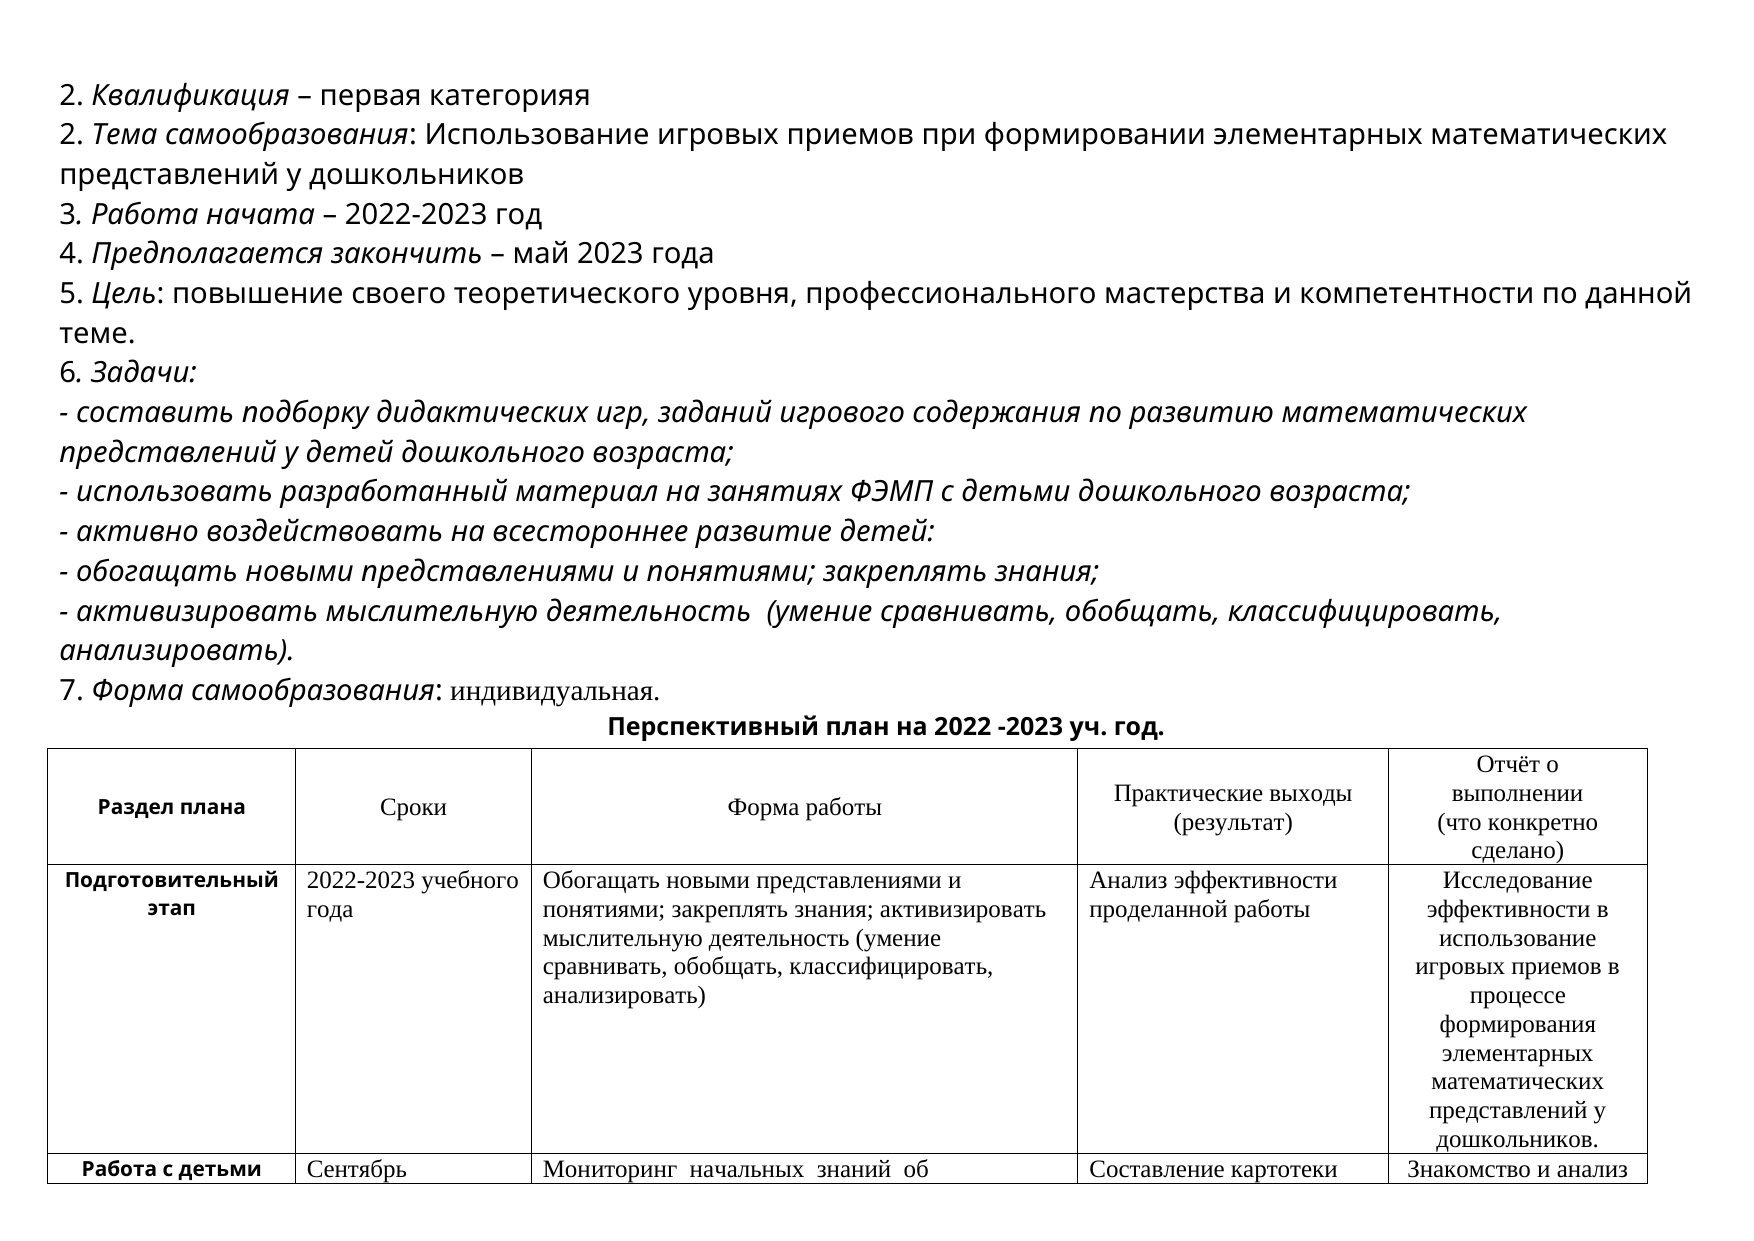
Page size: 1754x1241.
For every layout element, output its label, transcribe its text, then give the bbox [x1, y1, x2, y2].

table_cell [1389, 1154, 1647, 1182]
text 6. Задачи: [59, 352, 1713, 391]
text 2. Тема самообразования: Использование игровых приемов при формировании элементарных математических представлений у дошкольников [59, 113, 1713, 193]
table_header Форма работы [532, 749, 1077, 864]
text 2. Квалификация – первая категорияя [59, 74, 1713, 113]
table_header Сроки [296, 749, 531, 864]
text 5. Цель: повышение своего теоретического уровня, профессионального мастерства и компетентности по данной теме. [59, 272, 1713, 352]
text - составить подборку дидактических игр, заданий игрового содержания по развитию математических представлений у детей дошкольного возраста; [59, 391, 1713, 471]
table_cell 2022-2023 учебного года [296, 865, 531, 1153]
text 3. Работа начата – 2022-2023 год [59, 193, 1713, 233]
text - активно воздействовать на всестороннее развитие детей: [59, 510, 1713, 550]
table_cell Сентябрь [296, 1154, 531, 1182]
text - обогащать новыми представлениями и понятиями; закреплять знания; [59, 550, 1713, 590]
table_cell Обогащать новыми представлениями и понятиями; закреплять знания; активизировать мыслительную деятельность (умение сравнивать, обобщать, классифицировать, анализировать) [532, 865, 1077, 1153]
table_header Практические выходы (результат) [1078, 749, 1388, 864]
text - активизировать мыслительную деятельность (умение сравнивать, обобщать, классифицировать, анализировать). [59, 590, 1713, 669]
text Перспективный план на 2022 -2023 уч. год. [59, 709, 1713, 743]
table_cell Анализ эффективности проделанной работы [1078, 865, 1388, 1153]
table_cell Исследование эффективности в использование игровых приемов в процессе формирования элементарных математических представлений у дошкольников. [1389, 865, 1647, 1153]
table_header Раздел плана [48, 749, 295, 864]
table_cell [532, 1154, 1077, 1182]
table_header Отчёт о выполнении (что конкретно сделано) [1389, 749, 1647, 864]
text - использовать разработанный материал на занятиях ФЭМП с детьми дошкольного возраста; [59, 471, 1713, 510]
text 7. Форма самообразования: индивидуальная. [59, 669, 1713, 709]
text 4. Предполагается закончить – май 2023 года [59, 233, 1713, 272]
table_cell Работа с детьми [48, 1154, 295, 1182]
table_cell Подготовительный этап [48, 865, 295, 1153]
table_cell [1078, 1154, 1388, 1182]
